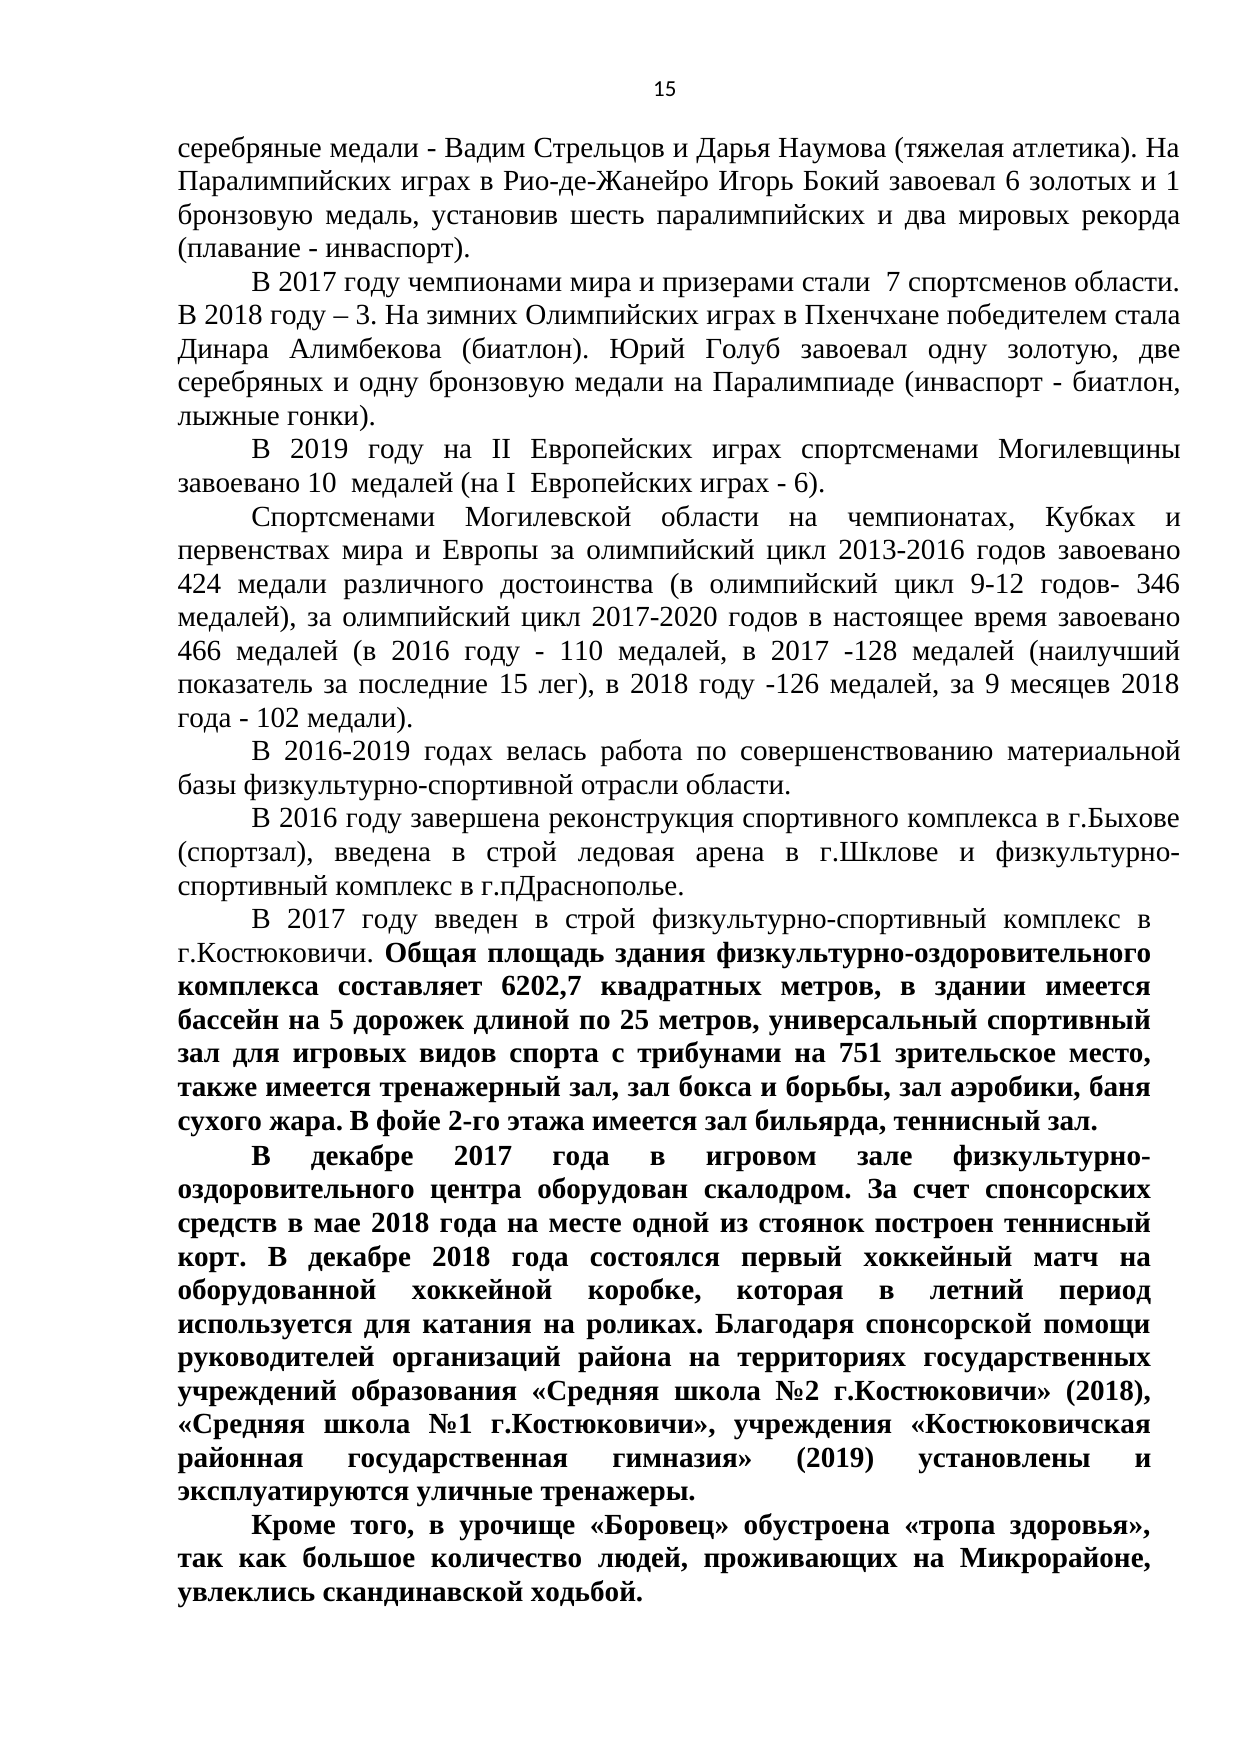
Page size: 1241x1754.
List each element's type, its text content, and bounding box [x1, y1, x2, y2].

text В декабре 2017 года в игровом зале физкультурно-оздоровительного центра оборудован скалодром. За счет спонсорских средств в мае 2018 года на месте одной из стоянок построен теннисный корт. В декабре 2018 года состоялся первый хоккейный матч на оборудованной хоккейной коробке, которая в летний период используется для катания на роликах. Благодаря спонсорской помощи руководителей организаций района на территориях государственных учреждений образования «Средняя школа №2 г.Костюковичи» (2018), «Средняя школа №1 г.Костюковичи», учреждения «Костюковичская районная государственная гимназия» (2019) установлены и эксплуатируются уличные тренажеры. [177, 1138, 1152, 1507]
text Спортсменами Могилевской области на чемпионатах, Кубках и первенствах мира и Европы за олимпийский цикл 2013-2016 годов завоевано 424 медали различного достоинства (в олимпийский цикл 9-12 годов- 346 медалей), за олимпийский цикл 2017-2020 годов в настоящее время завоевано 466 медалей (в 2016 году - 110 медалей, в 2017 -128 медалей (наилучший показатель за последние 15 лег), в 2018 году -126 медалей, за 9 месяцев 2018 года - 102 медали). [177, 499, 1181, 733]
text В 2017 году введен в строй физкультурно-спортивный комплекс в г.Костюковичи. Общая площадь здания физкультурно-оздоровительного комплекса составляет 6202,7 квадратных метров, в здании имеется бассейн на 5 дорожек длиной по 25 метров, универсальный спортивный зал для игровых видов спорта с трибунами на 751 зрительское место, также имеется тренажерный зал, зал бокса и борьбы, зал аэробики, баня сухого жара. В фойе 2-го этажа имеется зал бильярда, теннисный зал. [177, 901, 1152, 1138]
text Кроме того, в урочище «Боровец» обустроена «тропа здоровья», так как большое количество людей, проживающих на Микрорайоне, увлеклись скандинавской ходьбой. [177, 1507, 1152, 1608]
text В 2019 году на II Европейских играх спортсменами Могилевщины завоевано 10 медалей (на I Европейских играх - 6). [177, 432, 1181, 499]
text В 2016-2019 годах велась работа по совершенствованию материальной базы физкультурно-спортивной отрасли области. [177, 733, 1181, 801]
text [177, 130, 1181, 264]
text В 2016 году завершена реконструкция спортивного комплекса в г.Быхове (спортзал), введена в строй ледовая арена в г.Шклове и физкультурно-спортивный комплекс в г.пДраснополье. [177, 801, 1181, 901]
text В 2017 году чемпионами мира и призерами стали 7 спортсменов области. В 2018 году – 3. На зимних Олимпийских играх в Пхенчхане победителем стала Динара Алимбекова (биатлон). Юрий Голуб завоевал одну золотую, две серебряных и одну бронзовую медали на Паралимпиаде (инваспорт - биатлон, лыжные гонки). [177, 264, 1181, 432]
